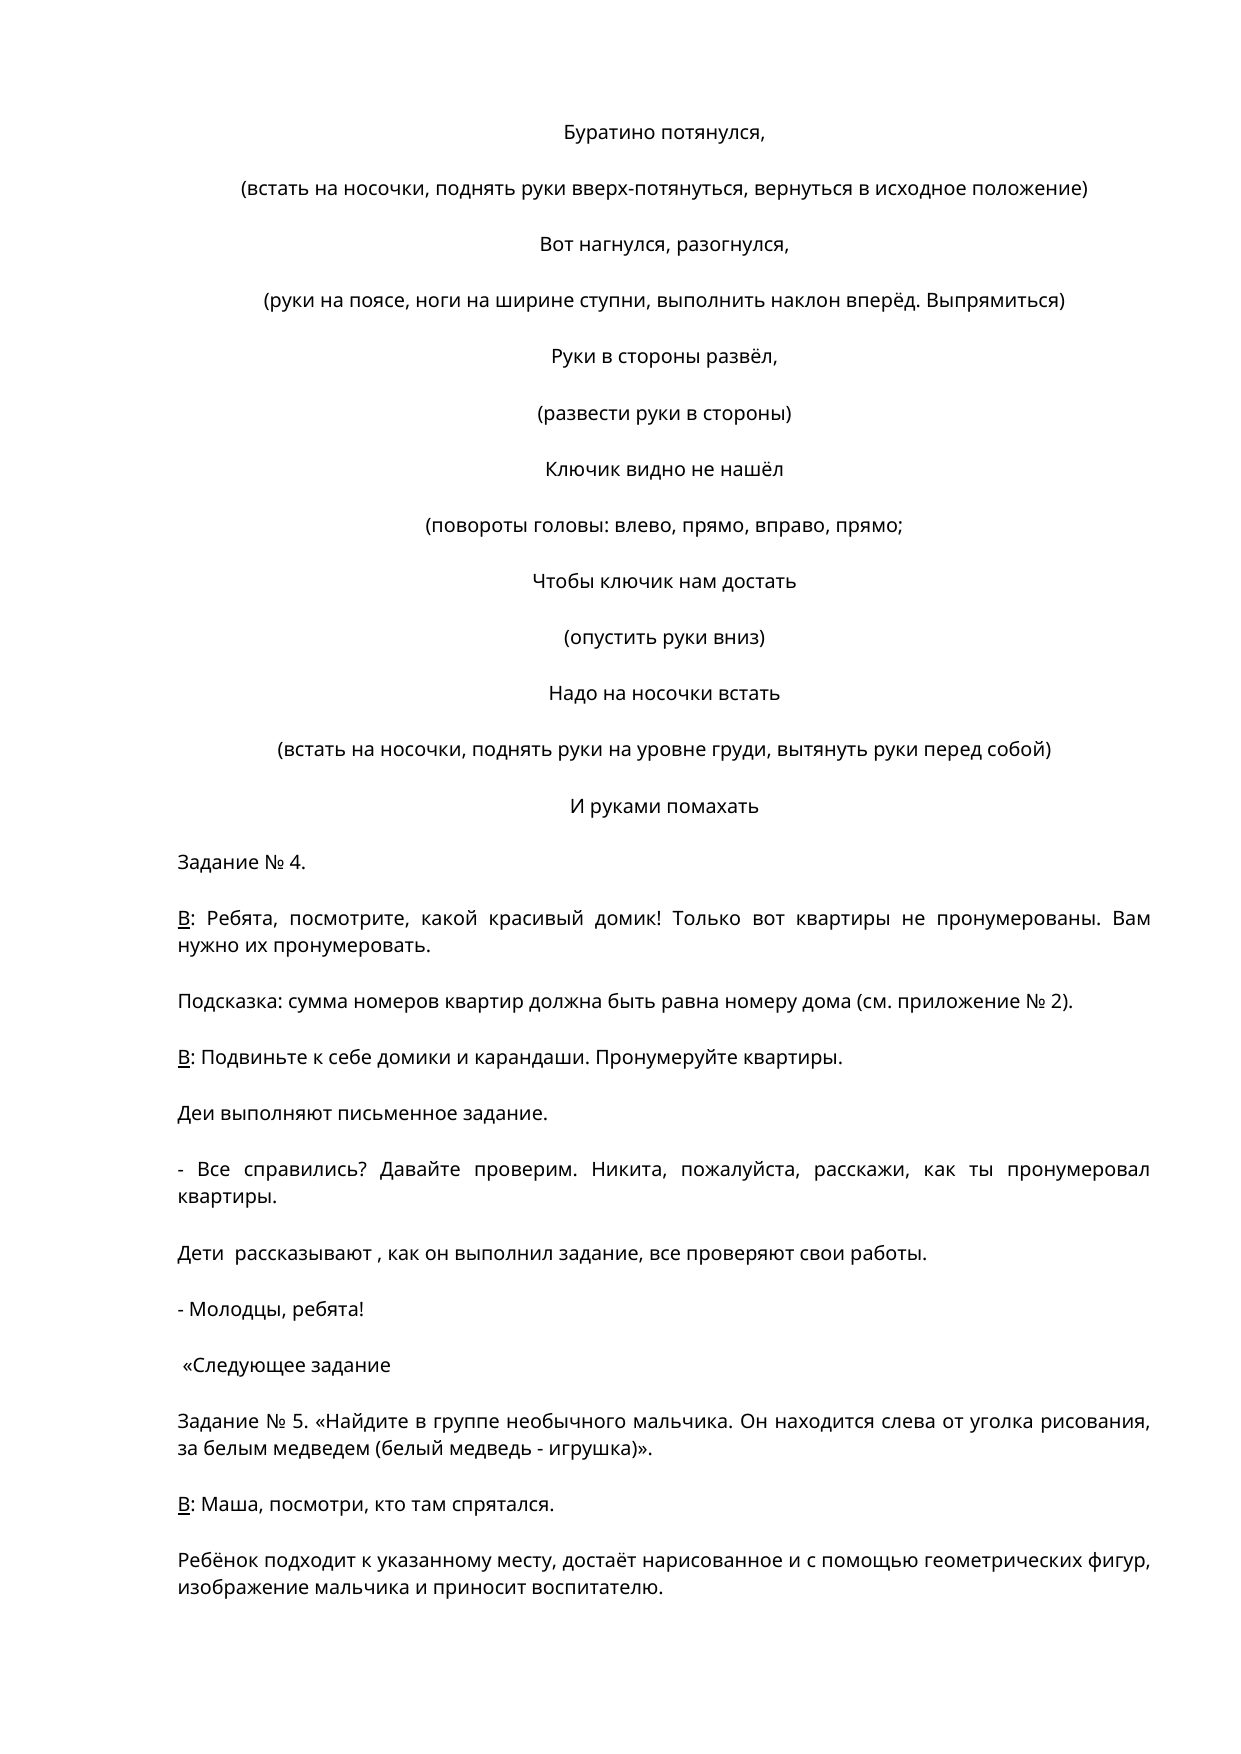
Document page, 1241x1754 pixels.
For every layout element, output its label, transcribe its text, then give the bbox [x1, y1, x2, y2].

text Руки в стороны развёл, [177, 343, 1152, 370]
text Задание № 5. «Найдите в группе необычного мальчика. Он находится слева от уголка рисования, за белым медведем (белый медведь - игрушка)». [177, 1407, 1152, 1461]
text «Следующее задание [177, 1351, 1152, 1378]
text (встать на носочки, поднять руки на уровне груди, вытянуть руки перед собой) [177, 736, 1152, 763]
text - Молодцы, ребята! [177, 1295, 1152, 1322]
text Надо на носочки встать [177, 679, 1152, 707]
text (руки на поясе, ноги на ширине ступни, выполнить наклон вперёд. Выпрямиться) [177, 287, 1152, 313]
text И руками помахать [177, 792, 1152, 819]
text Ключик видно не нашёл [177, 455, 1152, 482]
text Задание № 4. [177, 848, 1152, 875]
text (опустить руки вниз) [177, 623, 1152, 650]
text Деи выполняют письменное задание. [177, 1099, 1152, 1127]
text Ребёнок подходит к указанному месту, достаёт нарисованное и с помощью геометрических фигур, изображение мальчика и приносит воспитателю. [177, 1547, 1152, 1601]
text - Все справились? Давайте проверим. Никита, пожалуйста, расскажи, как ты пронумеровал квартиры. [177, 1156, 1152, 1210]
text Подсказка: сумма номеров квартир должна быть равна номеру дома (см. приложение № 2). [177, 987, 1152, 1014]
text Чтобы ключик нам достать [177, 567, 1152, 594]
text В: Маша, посмотри, кто там спрятался. [177, 1490, 1152, 1517]
text В: Ребята, посмотрите, какой красивый домик! Только вот квартиры не пронумерованы. Вам нужно их пронумеровать. [177, 904, 1152, 958]
text Буратино потянулся, [177, 118, 1152, 145]
text В: Подвиньте к себе домики и карандаши. Пронумеруйте квартиры. [177, 1043, 1152, 1070]
text (развести руки в стороны) [177, 399, 1152, 426]
text (встать на носочки, поднять руки вверх-потянуться, вернуться в исходное положение) [177, 174, 1152, 201]
text Вот нагнулся, разогнулся, [177, 230, 1152, 257]
text (повороты головы: влево, прямо, вправо, прямо; [177, 511, 1152, 538]
text Дети рассказывают , как он выполнил задание, все проверяют свои работы. [177, 1239, 1152, 1266]
